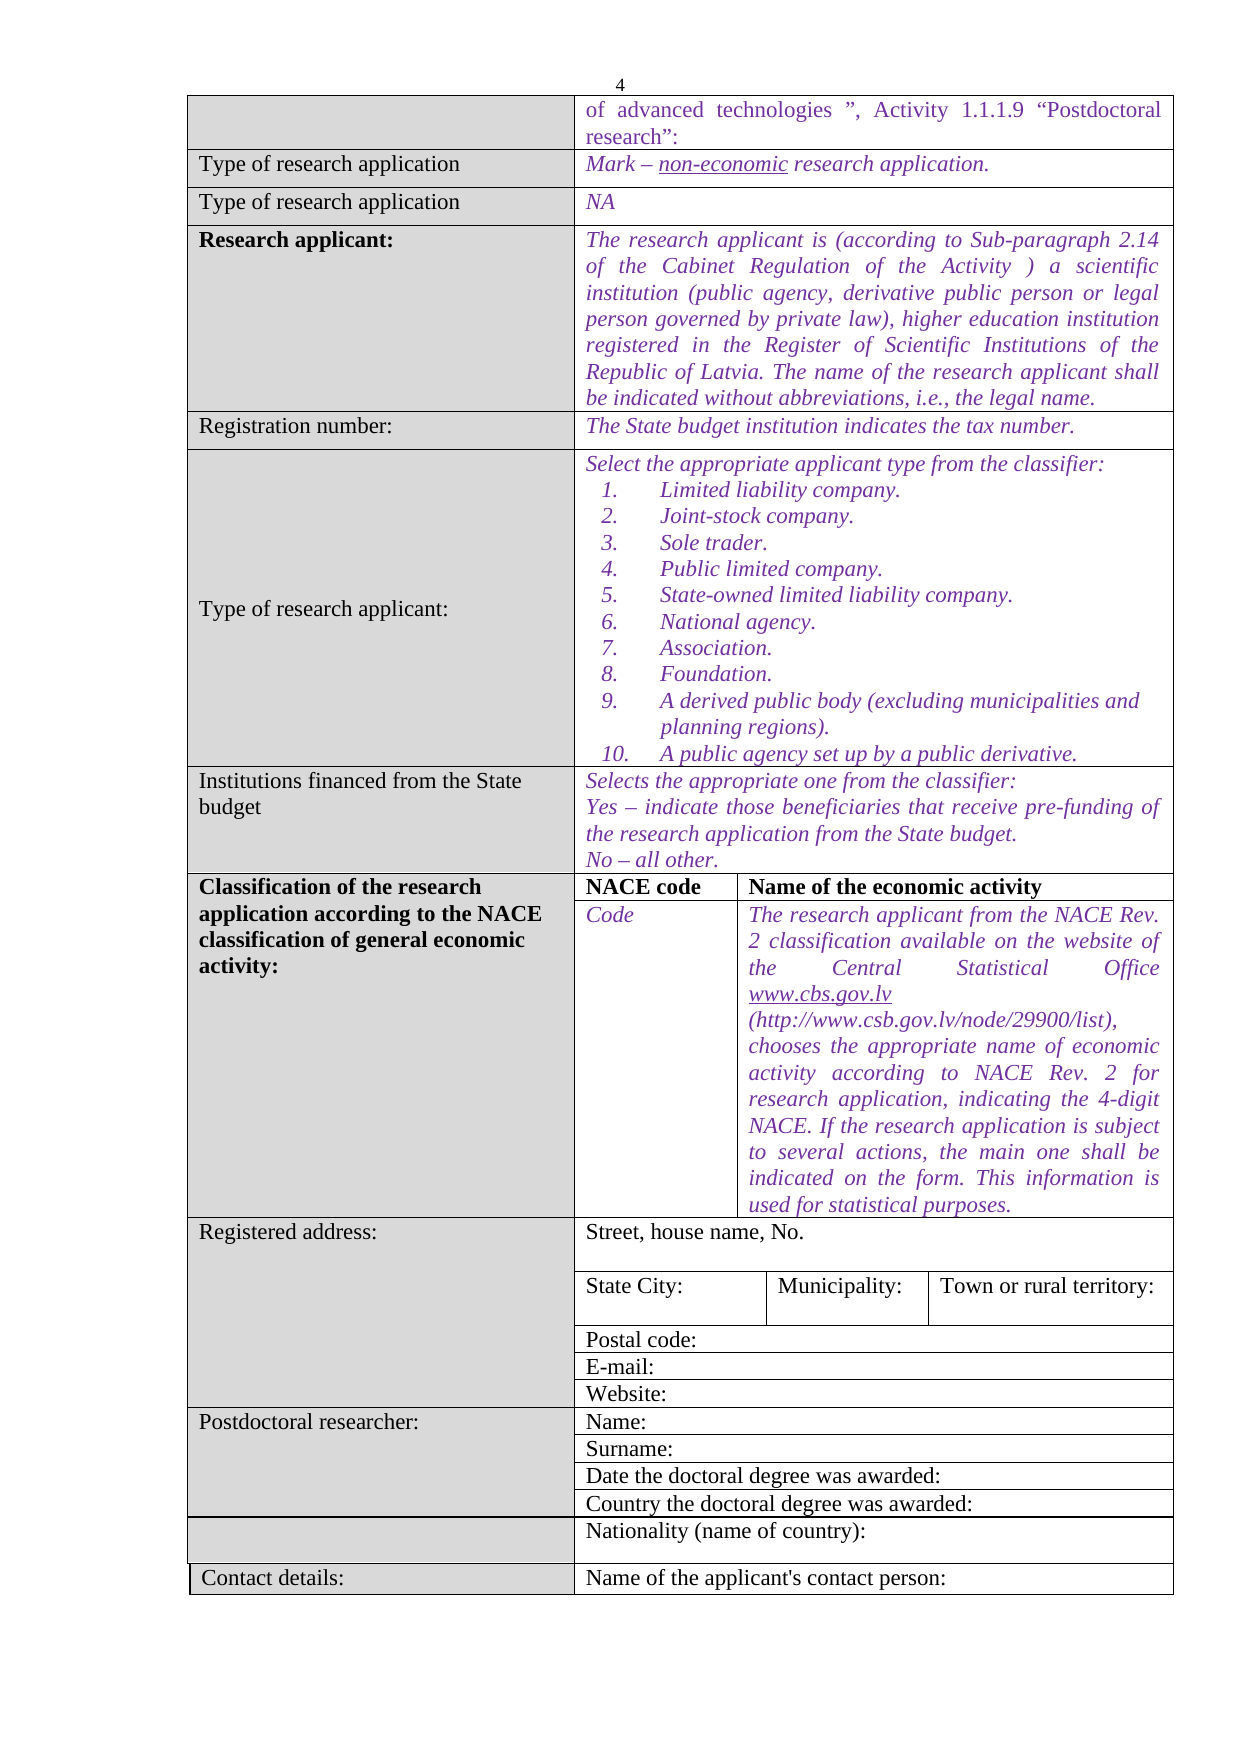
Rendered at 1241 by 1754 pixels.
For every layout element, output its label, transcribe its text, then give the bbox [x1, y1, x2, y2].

table_cell Type of research application [188, 188, 574, 225]
table_cell Postdoctoral researcher: [188, 1408, 574, 1516]
table_cell Nationality (name of country): [575, 1518, 1173, 1562]
table_cell Country the doctoral degree was awarded: [575, 1490, 1173, 1516]
table_cell Classification of the research application according to the NACE classification of general economic activity: [188, 874, 574, 1217]
table_cell The research applicant from the NACE Rev. 2 classification available on the website of the Central Statistical Office www.cbs.gov.lv (http://www.csb.gov.lv/node/29900/list), chooses the appropriate name of economic activity according to NACE Rev. 2 for research application, indicating the 4-digit NACE. If the research application is subject to several actions, the main one shall be indicated on the form. This information is used for statistical purposes. [738, 901, 1173, 1217]
table_cell [188, 1518, 574, 1562]
table_cell Date the doctoral degree was awarded: [575, 1463, 1173, 1489]
table_cell State City: [575, 1272, 766, 1324]
table_cell Surname: [575, 1435, 1173, 1462]
table_cell Postal code: [575, 1326, 1173, 1352]
table_cell Type of research application [188, 150, 574, 187]
table_cell Type of research applicant: [188, 450, 574, 766]
table_cell Name: [575, 1408, 1173, 1434]
table_cell E-mail: [575, 1353, 1173, 1379]
table_cell Mark – non-economic research application. [575, 150, 1173, 187]
table_cell The State budget institution indicates the tax number. [575, 412, 1173, 449]
table_cell The research applicant is (according to Sub-paragraph 2.14 of the Cabinet Regulation of the Activity ) a scientific institution (public agency, derivative public person or legal person governed by private law), higher education institution registered in the Register of Scientific Institutions of the Republic of Latvia. The name of the research applicant shall be indicated without abbreviations, i.e., the legal name. [575, 226, 1173, 411]
table_cell Street, house name, No. [575, 1218, 1173, 1271]
table_cell Selects the appropriate one from the classifier: Yes – indicate those beneficiaries that receive pre-funding of the research application from the State budget. No – all other. [575, 767, 1173, 872]
table_cell Select the appropriate applicant type from the classifier: Limited liability company. Joint-stock company. Sole trader. Public limited company. State-owned limited liability company. National agency. Association. Foundation. A derived public body (excluding municipalities and planning regions). A public agency set up by a public derivative. [575, 450, 1173, 766]
table_cell Registered address: [188, 1218, 574, 1407]
table_cell Town or rural territory: [929, 1272, 1173, 1324]
table_cell Research applicant: [188, 226, 574, 411]
table_cell Registration number: [188, 412, 574, 449]
table_cell Website: [575, 1380, 1173, 1407]
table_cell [575, 96, 1173, 149]
table_cell Municipality: [767, 1272, 928, 1324]
table_cell Contact details: [191, 1564, 574, 1594]
table_cell Code [575, 901, 737, 1217]
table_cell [188, 96, 574, 149]
table_cell Name of the economic activity [738, 874, 1173, 900]
table_cell Name of the applicant's contact person: [575, 1564, 1173, 1594]
table_cell NA [575, 188, 1173, 225]
table_cell NACE code [575, 874, 737, 900]
table_cell Institutions financed from the State budget [188, 767, 574, 872]
